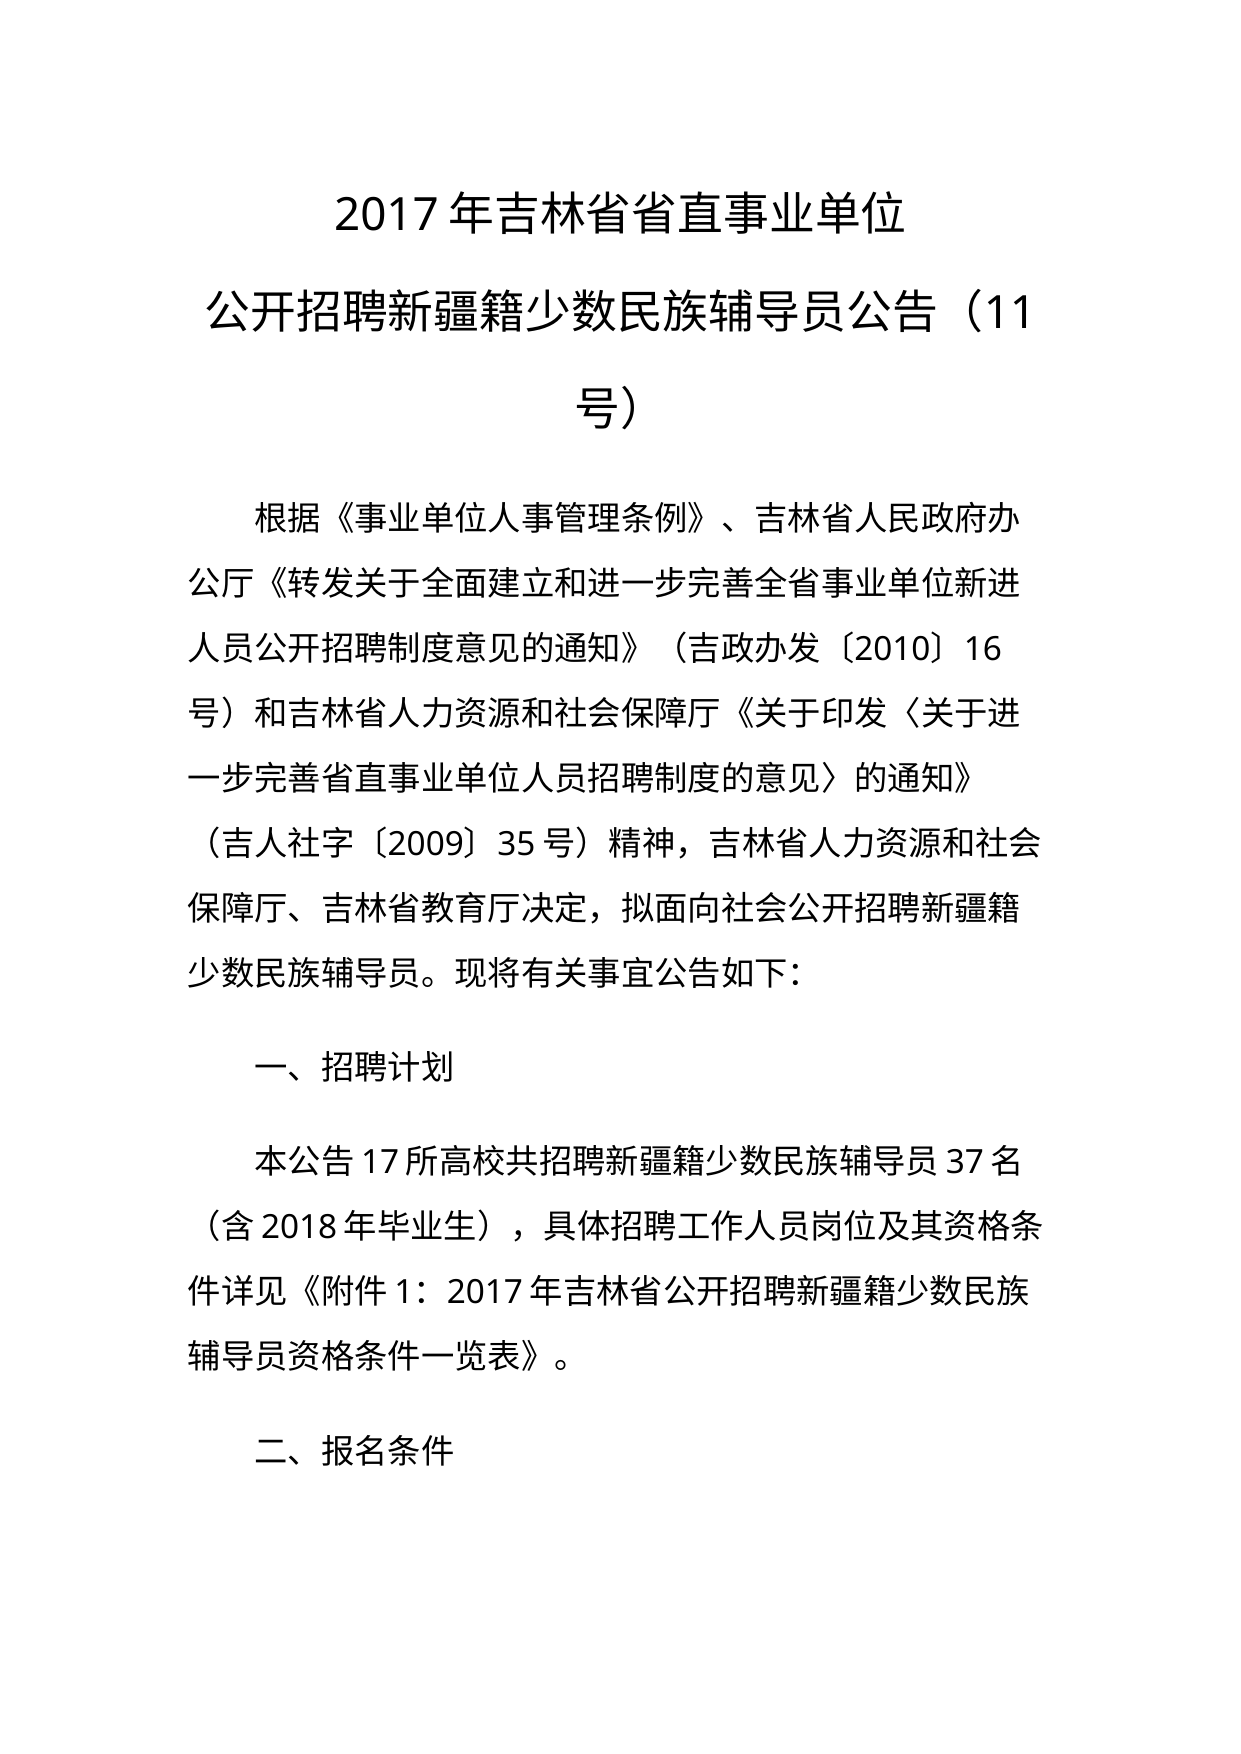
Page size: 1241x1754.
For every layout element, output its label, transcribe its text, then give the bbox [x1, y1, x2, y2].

text 二、报名条件 [187, 1416, 1053, 1481]
text 2017年吉林省省直事业单位 [187, 162, 1053, 259]
text 本公告17所高校共招聘新疆籍少数民族辅导员37名（含2018年毕业生），具体招聘工作人员岗位及其资格条件详见《附件1：2017年吉林省公开招聘新疆籍少数民族辅导员资格条件一览表》。 [187, 1127, 1053, 1387]
text 根据《事业单位人事管理条例》、吉林省人民政府办公厅《转发关于全面建立和进一步完善全省事业单位新进人员公开招聘制度意见的通知》（吉政办发〔2010〕16号）和吉林省人力资源和社会保障厅《关于印发〈关于进一步完善省直事业单位人员招聘制度的意见〉的通知》（吉人社字〔2009〕35号）精神，吉林省人力资源和社会保障厅、吉林省教育厅决定，拟面向社会公开招聘新疆籍少数民族辅导员。现将有关事宜公告如下： [187, 484, 1053, 1004]
text 一、招聘计划 [187, 1033, 1053, 1098]
text 公开招聘新疆籍少数民族辅导员公告（11号） [187, 259, 1053, 454]
